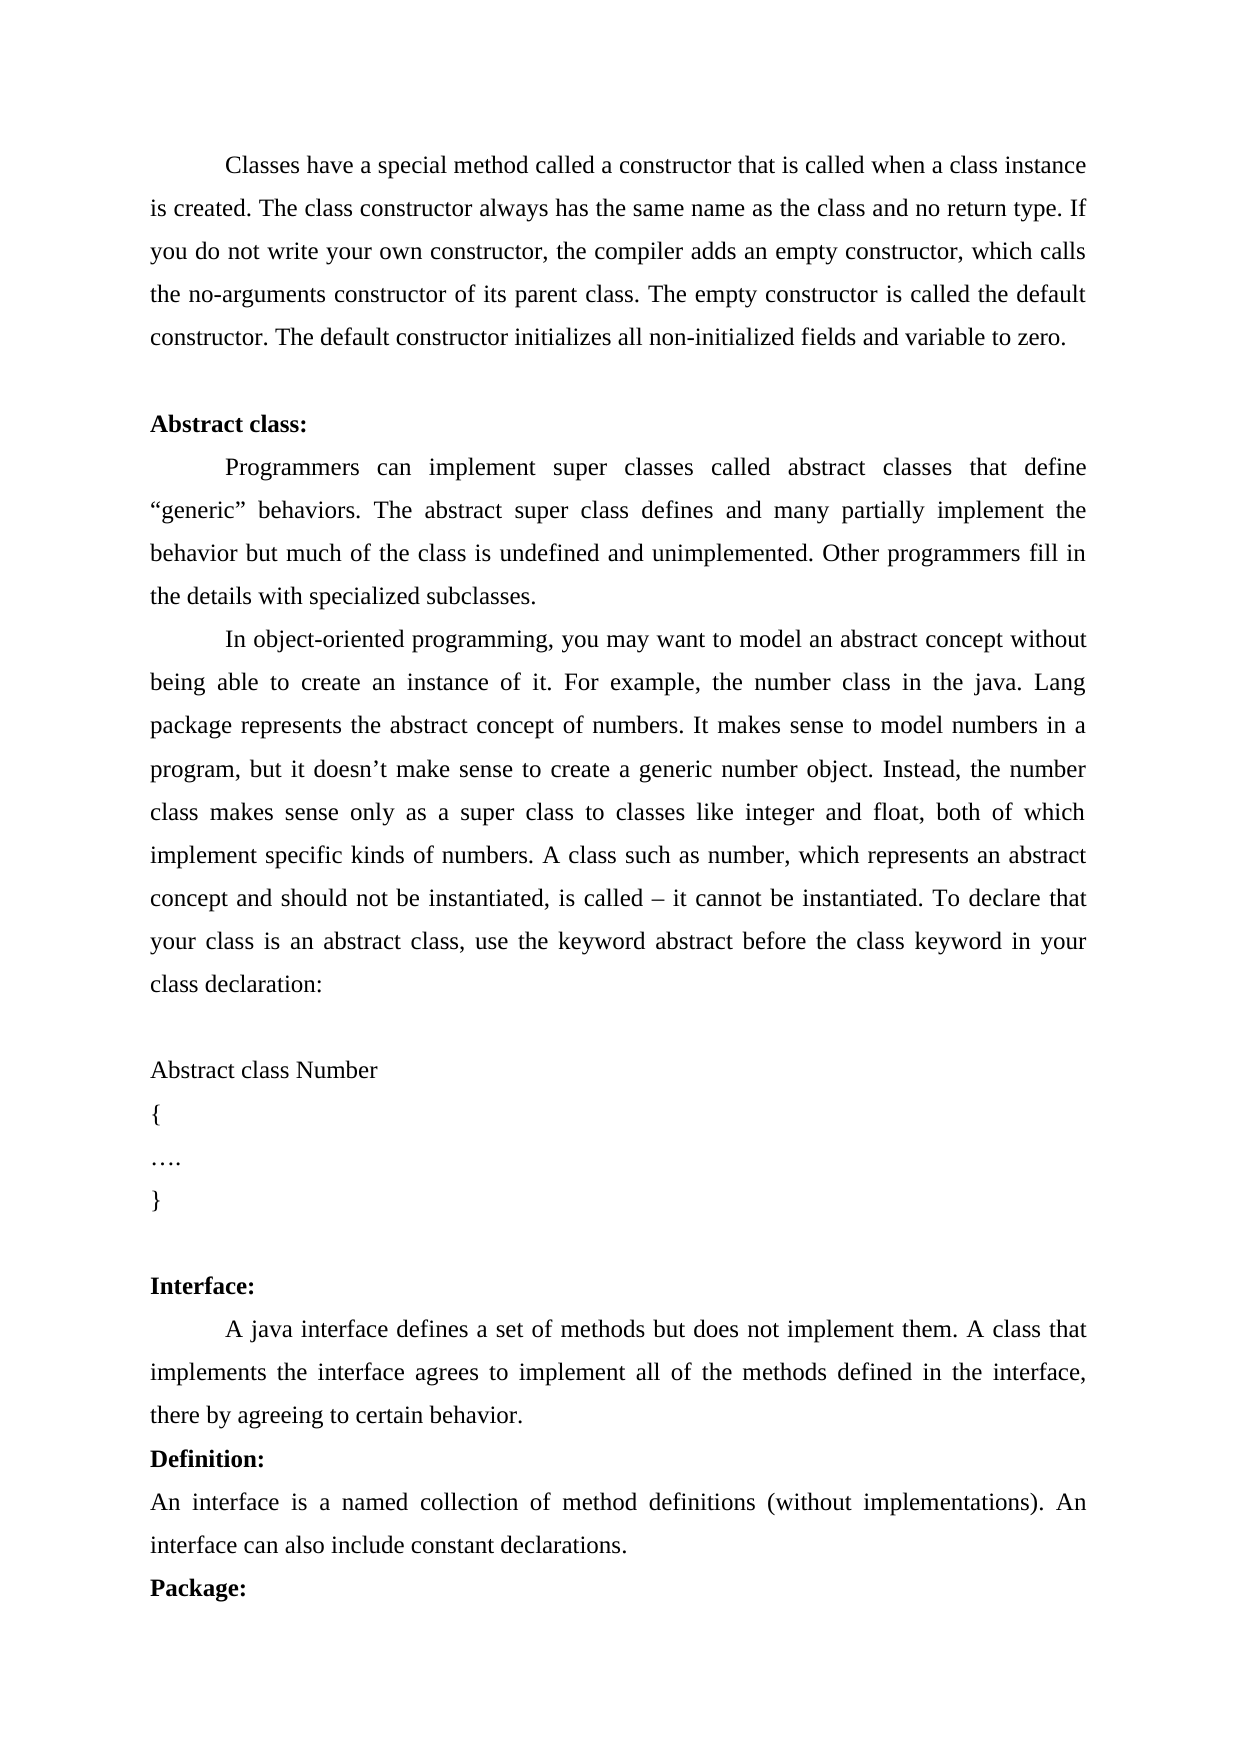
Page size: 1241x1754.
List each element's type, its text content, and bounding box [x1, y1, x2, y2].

text In object-oriented programming, you may want to model an abstract concept without being able to create an instance of it. For example, the number class in the java. Lang package represents the abstract concept of numbers. It makes sense to model numbers in a program, but it doesn’t make sense to create a generic number object. Instead, the number class makes sense only as a super class to classes like integer and float, both of which implement specific kinds of numbers. A class such as number, which represents an abstract concept and should not be instantiated, is called – it cannot be instantiated. To declare that your class is an abstract class, use the keyword abstract before the class keyword in your class declaration: [150, 624, 1087, 998]
text Abstract class: [150, 409, 1087, 437]
text Programmers can implement super classes called abstract classes that define “generic” behaviors. The abstract super class defines and many partially implement the behavior but much of the class is undefined and unimplemented. Other programmers fill in the details with specialized subclasses. [150, 452, 1087, 610]
text An interface is a named collection of method definitions (without implementations). An interface can also include constant declarations. [150, 1487, 1087, 1559]
text Package: [150, 1573, 1087, 1602]
text Classes have a special method called a constructor that is called when a class instance is created. The class constructor always has the same name as the class and no return type. If you do not write your own constructor, the compiler adds an empty constructor, which calls the no-arguments constructor of its parent class. The empty constructor is called the default constructor. The default constructor initializes all non-initialized fields and variable to zero. [150, 150, 1087, 351]
text Definition: [150, 1444, 1087, 1472]
text { [150, 1099, 1087, 1127]
text A java interface defines a set of methods but does not implement them. A class that implements the interface agrees to implement all of the methods defined in the interface, there by agreeing to certain behavior. [150, 1314, 1087, 1429]
text Abstract class Number [150, 1056, 1087, 1084]
text Interface: [150, 1271, 1087, 1300]
text …. [150, 1142, 1087, 1171]
text } [150, 1185, 1087, 1214]
